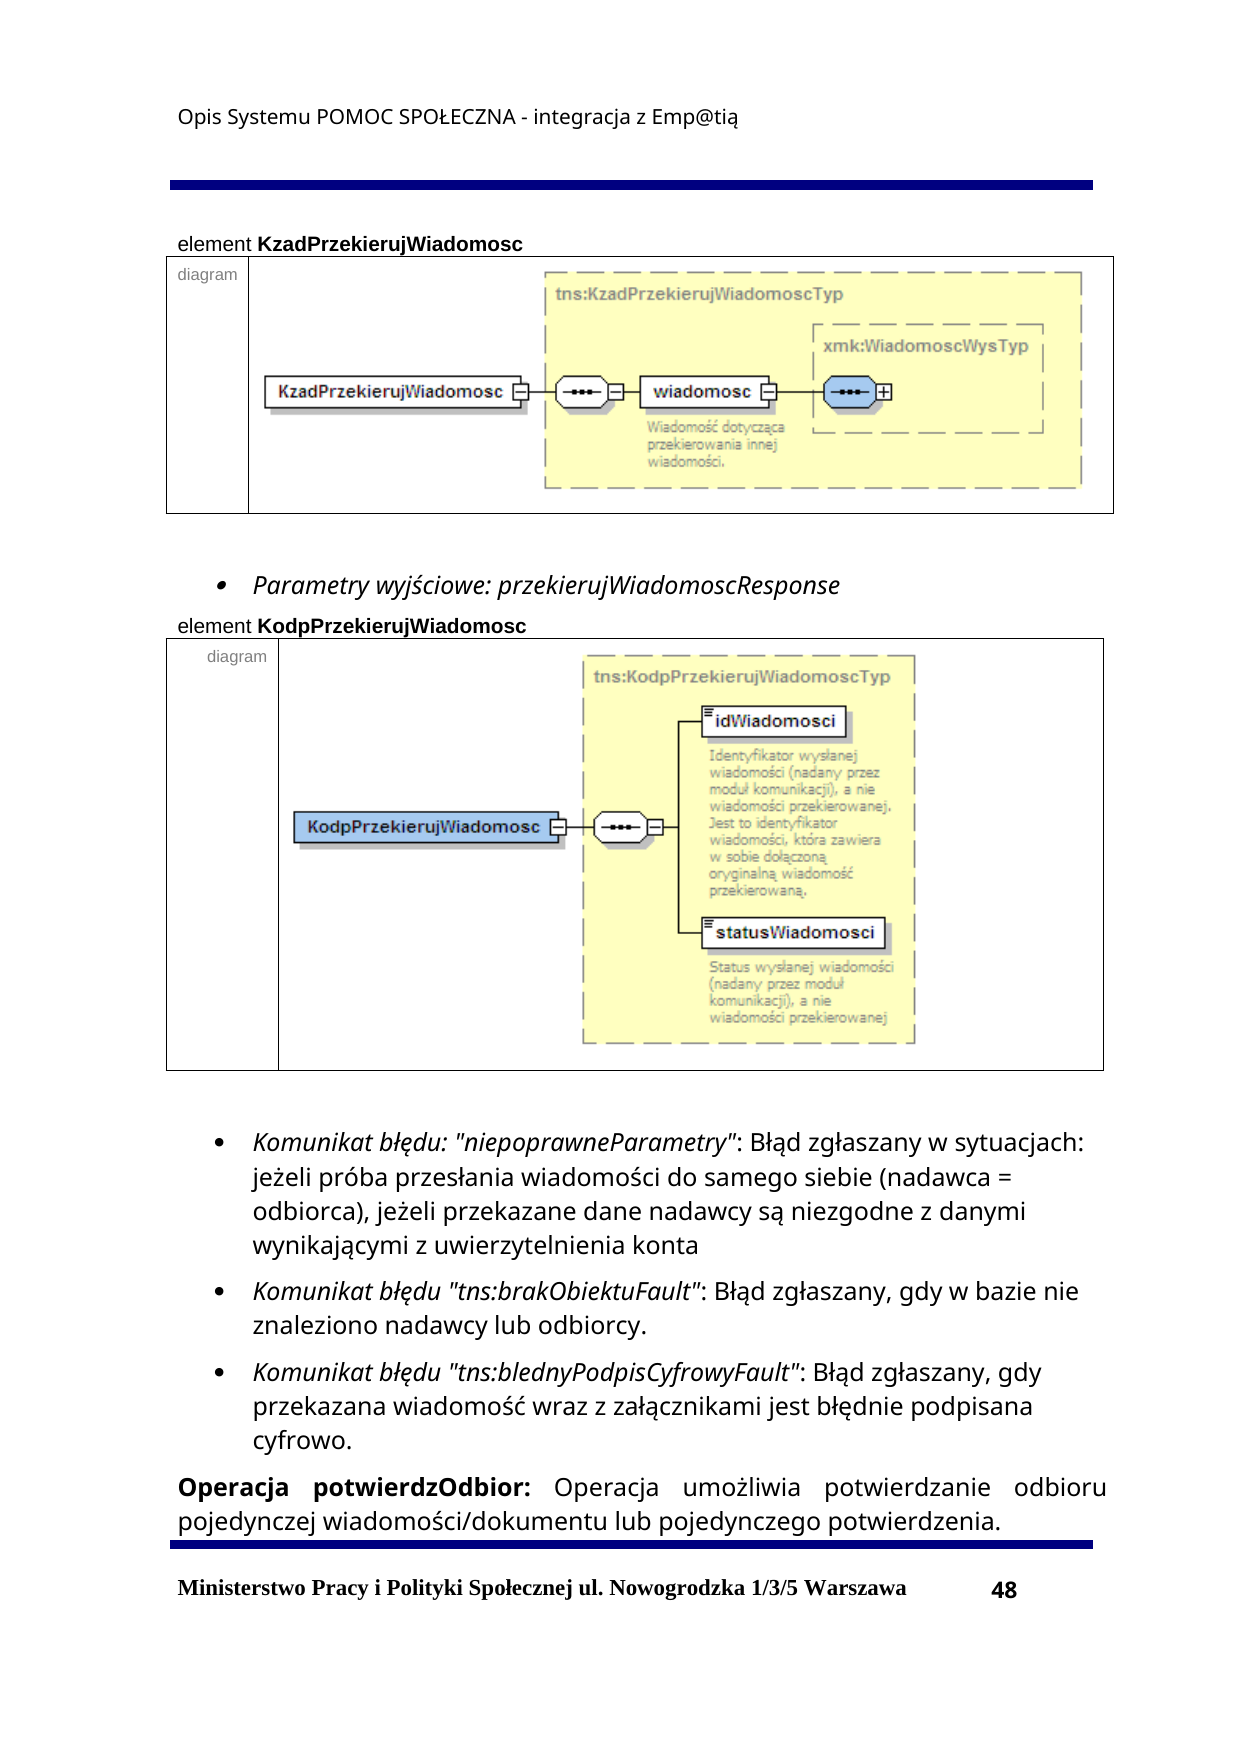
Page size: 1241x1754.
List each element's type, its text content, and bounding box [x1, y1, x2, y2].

list Komunikat błędu "tns:blednyPodpisCyfrowyFault": Błąd zgłaszany, gdy przekazana wiadomość wraz z załącznikami jest błędnie podpisana cyfrowo. [215, 1354, 1107, 1457]
list Parametry wyjściowe: przekierujWiadomoscResponse [215, 567, 1107, 602]
picture [260, 265, 1092, 497]
table_header diagram [167, 639, 278, 1070]
text Operacja potwierdzOdbior: Operacja umożliwia potwierdzanie odbioru pojedynczej wiadomości/dokumentu lub pojedynczego potwierdzenia. [177, 1469, 1107, 1537]
text element KodpPrzekierujWiadomosc [177, 614, 1107, 638]
picture [289, 646, 925, 1055]
table_header diagram [167, 257, 248, 513]
list Komunikat błędu: "niepoprawneParametry": Błąd zgłaszany w sytuacjach: jeżeli próba przesłania wiadomości do samego siebie (nadawca = odbiorca), jeżeli przekazane dane nadawcy są niezgodne z danymi wynikającymi z uwierzytelnienia konta [215, 1125, 1107, 1261]
table_header [279, 639, 1103, 1070]
text element KzadPrzekierujWiadomosc [177, 232, 1107, 256]
list Komunikat błędu "tns:brakObiektuFault": Błąd zgłaszany, gdy w bazie nie znaleziono nadawcy lub odbiorcy. [215, 1274, 1107, 1342]
table_header [249, 257, 1113, 513]
